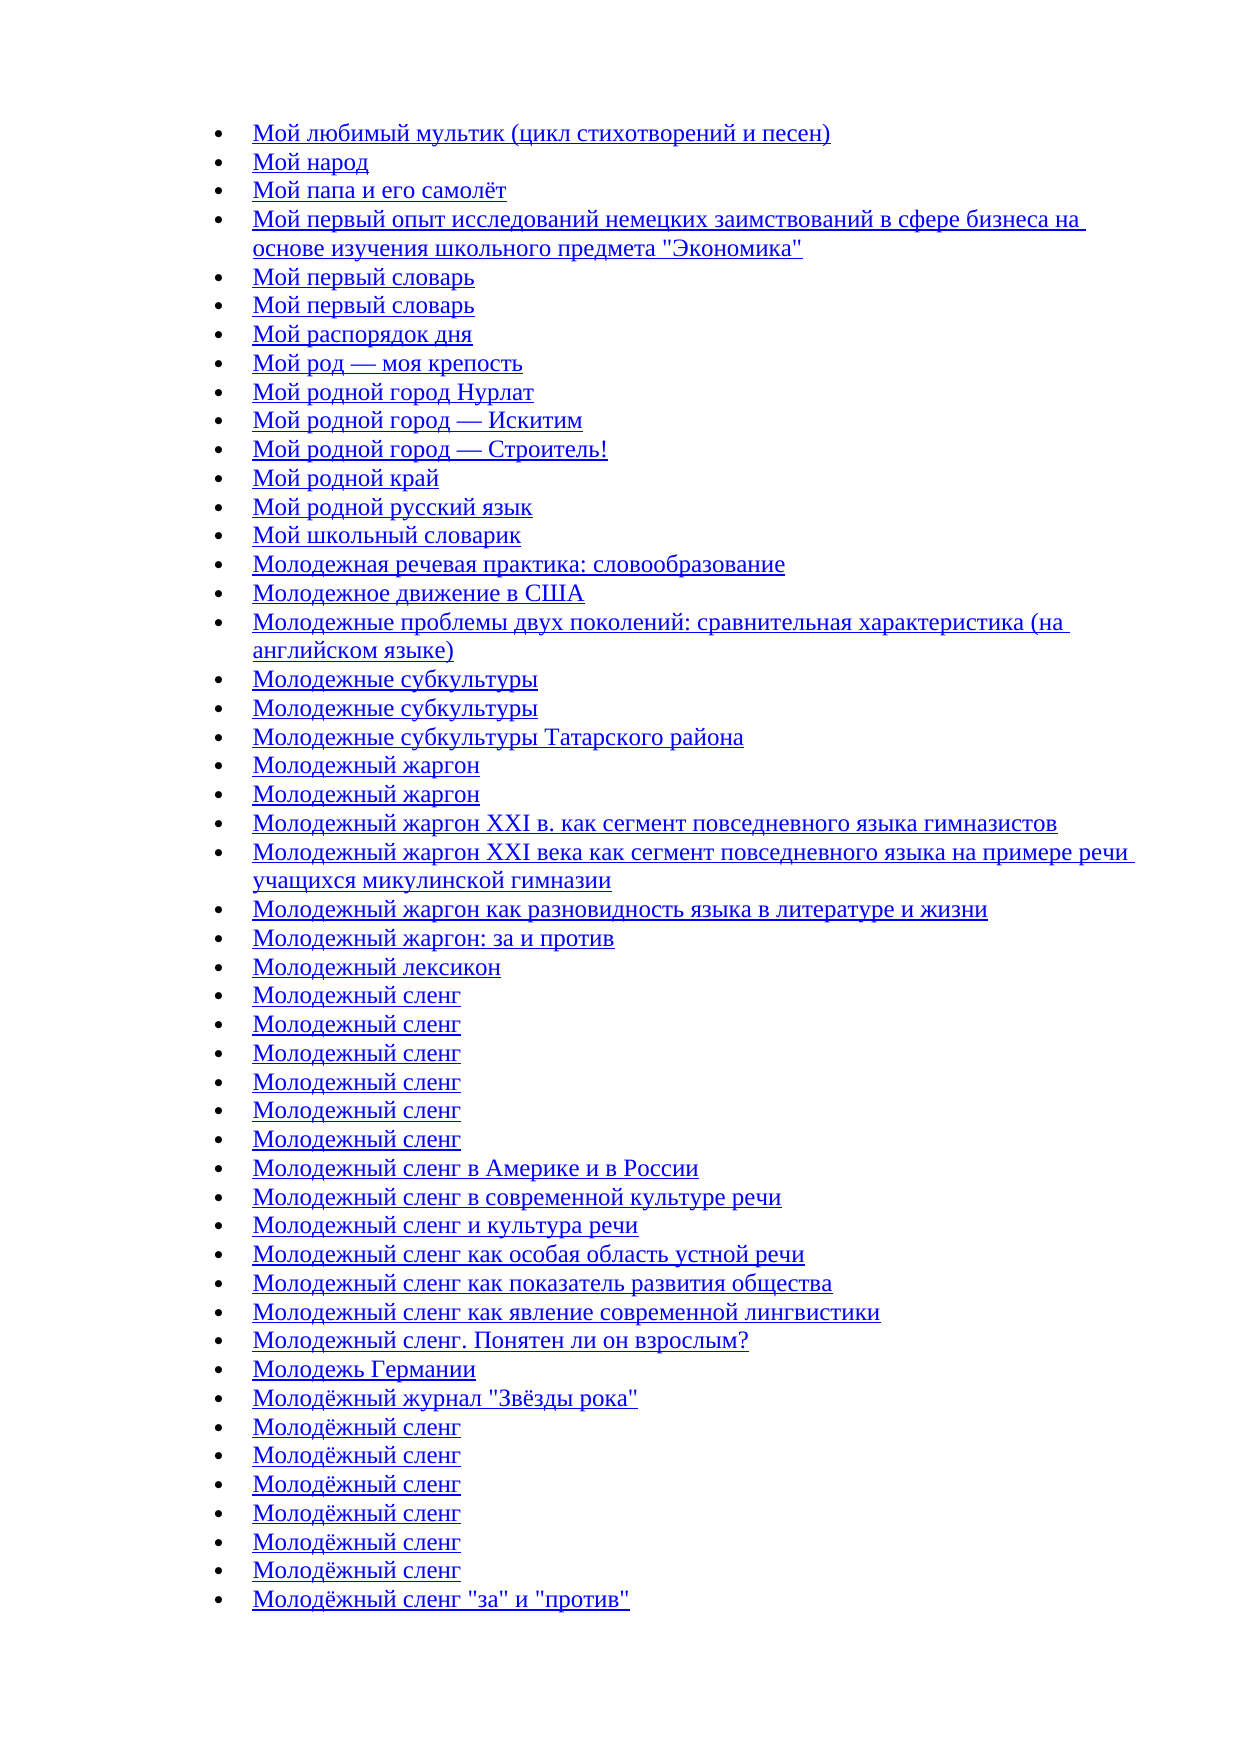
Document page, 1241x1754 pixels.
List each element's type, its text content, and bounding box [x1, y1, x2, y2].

list Молодежный сленг в Америке и в России [215, 1153, 1152, 1182]
list Молодежный сленг как явление современной лингвистики [215, 1297, 1152, 1326]
list Мой родной город Нурлат [215, 377, 1152, 406]
list Молодежный жаргон как разновидность языка в литературе и жизни [215, 894, 1152, 923]
list Молодежные субкультуры Татарского района [215, 722, 1152, 751]
list Молодежный сленг и культура речи [215, 1211, 1152, 1239]
list Молодёжный сленг [215, 1527, 1152, 1556]
list Молодежный сленг. Понятен ли он взрослым? [215, 1326, 1152, 1354]
list Молодежный сленг [215, 981, 1152, 1009]
list Молодёжный сленг [215, 1441, 1152, 1469]
list Мой род — моя крепость [215, 348, 1152, 377]
list Мой первый опыт исследований немецких заимствований в сфере бизнеса на основе изучения школьного предмета "Экономика" [215, 204, 1152, 262]
list Молодежная речевая практика: словообразование [215, 549, 1152, 578]
list Молодежные проблемы двух поколений: сравнительная характеристика (на английском языке) [215, 607, 1152, 664]
list Мой родной город — Строитель! [215, 434, 1152, 463]
list Молодежный сленг [215, 1096, 1152, 1124]
list Молодежный жаргон XXI века как сегмент повседневного языка на примере речи учащихся микулинской гимназии [215, 837, 1152, 894]
list Молодежный жаргон [215, 779, 1152, 808]
list Мой народ [215, 147, 1152, 176]
list Молодежный сленг [215, 1067, 1152, 1096]
list Молодёжный журнал "Звёзды рока" [215, 1383, 1152, 1412]
list Молодёжный сленг [215, 1469, 1152, 1498]
list Молодежный жаргон XXI в. как сегмент повседневного языка гимназистов [215, 808, 1152, 837]
list Молодежный сленг [215, 1009, 1152, 1038]
list Мой родной край [215, 463, 1152, 492]
list Молодежные субкультуры [215, 664, 1152, 693]
list Молодежный сленг [215, 1124, 1152, 1153]
list Мой школьный словарик [215, 521, 1152, 549]
list Молодежное движение в США [215, 578, 1152, 607]
list Мой родной город — Искитим [215, 406, 1152, 434]
list Молодежь Германии [215, 1354, 1152, 1383]
list Молодежный сленг как особая область устной речи [215, 1239, 1152, 1268]
list Молодёжный сленг [215, 1498, 1152, 1527]
list Молодежный жаргон [215, 751, 1152, 779]
list Молодёжный сленг [215, 1412, 1152, 1441]
list Молодёжный сленг "за" и "против" [215, 1584, 1152, 1613]
list Молодежный сленг в современной культуре речи [215, 1182, 1152, 1211]
list Молодёжный сленг [215, 1556, 1152, 1584]
list Мой распорядок дня [215, 319, 1152, 348]
list Молодежный жаргон: за и против [215, 923, 1152, 952]
list Молодежный лексикон [215, 952, 1152, 981]
list Молодежный сленг [215, 1038, 1152, 1067]
list Мой первый словарь [215, 262, 1152, 291]
list Мой первый словарь [215, 291, 1152, 319]
list Мой папа и его самолёт [215, 176, 1152, 204]
list Мой любимый мультик (цикл стихотворений и песен) [215, 118, 1152, 147]
list Молодежный сленг как показатель развития общества [215, 1268, 1152, 1297]
list Мой родной русский язык [215, 492, 1152, 521]
list Молодежные субкультуры [215, 693, 1152, 722]
